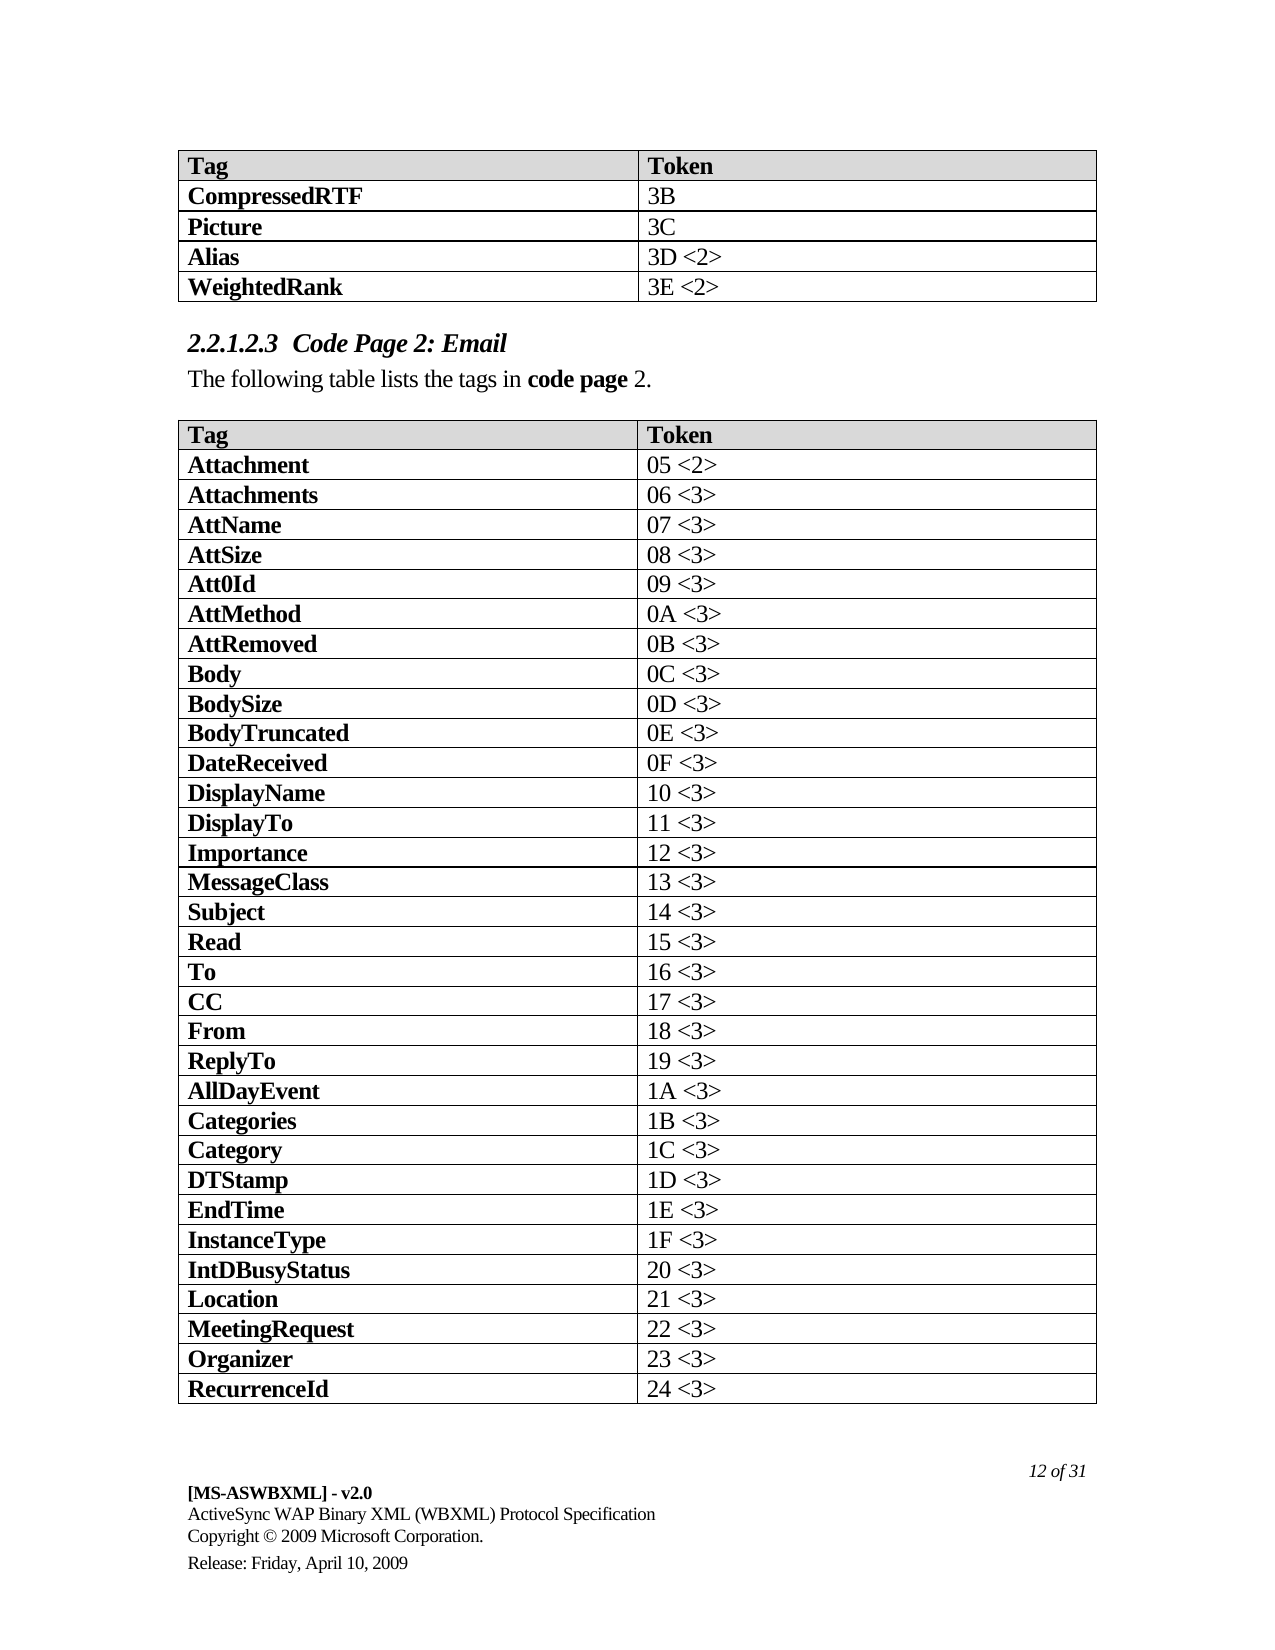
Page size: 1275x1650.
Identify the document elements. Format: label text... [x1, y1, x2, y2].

table_cell ReplyTo [179, 1046, 637, 1075]
table_cell MessageClass [179, 868, 637, 896]
table_cell 1D <3> [638, 1165, 1096, 1194]
table_cell IntDBusyStatus [179, 1255, 637, 1283]
table_cell Importance [179, 838, 637, 866]
table_cell Organizer [179, 1344, 637, 1373]
table_cell DateReceived [179, 748, 637, 777]
table_cell AttName [179, 510, 637, 539]
text The following table lists the tags in code page 2. [187, 364, 1087, 393]
table_cell 1A <3> [638, 1076, 1096, 1105]
table_cell BodySize [179, 689, 637, 717]
table_cell 14 <3> [638, 897, 1096, 926]
table_cell 3C [639, 212, 1096, 240]
table_cell DisplayTo [179, 808, 637, 837]
table_cell To [179, 957, 637, 986]
table_cell Alias [179, 242, 638, 271]
subtitle Code Page 2: Email [187, 327, 1087, 358]
table_cell AllDayEvent [179, 1076, 637, 1105]
table_header Tag [179, 151, 638, 180]
table_cell 09 <3> [638, 570, 1096, 598]
table_cell 0B <3> [638, 629, 1096, 658]
table_cell 20 <3> [638, 1255, 1096, 1283]
table_cell 0E <3> [638, 719, 1096, 747]
table_cell Categories [179, 1106, 637, 1134]
table_cell 0A <3> [638, 599, 1096, 628]
table_cell Category [179, 1136, 637, 1164]
table_cell AttRemoved [179, 629, 637, 658]
table_cell 06 <3> [638, 480, 1096, 509]
table_cell Picture [179, 212, 638, 240]
table_cell 22 <3> [638, 1314, 1096, 1343]
table_cell From [179, 1016, 637, 1045]
table_cell 24 <3> [638, 1374, 1096, 1403]
table_cell 15 <3> [638, 927, 1096, 956]
table_cell 1B <3> [638, 1106, 1096, 1134]
table_cell 3B [639, 181, 1096, 210]
table_cell WeightedRank [179, 272, 638, 301]
table_cell 3E <2> [639, 272, 1096, 301]
table_cell CC [179, 987, 637, 1015]
table_cell 13 <3> [638, 868, 1096, 896]
table_cell 12 <3> [638, 838, 1096, 866]
table_cell 19 <3> [638, 1046, 1096, 1075]
table_cell 1F <3> [638, 1225, 1096, 1254]
table_cell 10 <3> [638, 778, 1096, 807]
table_cell Attachment [179, 450, 637, 479]
table_cell 08 <3> [638, 540, 1096, 568]
table_cell 21 <3> [638, 1285, 1096, 1313]
table_cell 23 <3> [638, 1344, 1096, 1373]
table_cell DTStamp [179, 1165, 637, 1194]
table_header Tag [179, 421, 637, 449]
table_cell AttSize [179, 540, 637, 568]
table_cell Location [179, 1285, 637, 1313]
table_cell 1C <3> [638, 1136, 1096, 1164]
table_cell 17 <3> [638, 987, 1096, 1015]
table_cell 0F <3> [638, 748, 1096, 777]
table_cell CompressedRTF [179, 181, 638, 210]
table_cell 0D <3> [638, 689, 1096, 717]
table_cell Subject [179, 897, 637, 926]
table_cell 05 <> [638, 450, 1096, 479]
table_cell 3D <2> [639, 242, 1096, 271]
table_cell MeetingRequest [179, 1314, 637, 1343]
table_cell 0C <3> [638, 659, 1096, 688]
table_cell EndTime [179, 1195, 637, 1224]
table_cell Attachments [179, 480, 637, 509]
table_cell Read [179, 927, 637, 956]
table_cell 18 <3> [638, 1016, 1096, 1045]
table_cell 1E <3> [638, 1195, 1096, 1224]
table_cell Att0Id [179, 570, 637, 598]
table_cell Body [179, 659, 637, 688]
table_cell RecurrenceId [179, 1374, 637, 1403]
table_cell BodyTruncated [179, 719, 637, 747]
table_cell 16 <3> [638, 957, 1096, 986]
table_header Token [638, 421, 1096, 449]
table_header Token [639, 151, 1096, 180]
table_cell InstanceType [179, 1225, 637, 1254]
table_cell 07 <3> [638, 510, 1096, 539]
table_cell AttMethod [179, 599, 637, 628]
table_cell DisplayName [179, 778, 637, 807]
table_cell 11 <3> [638, 808, 1096, 837]
